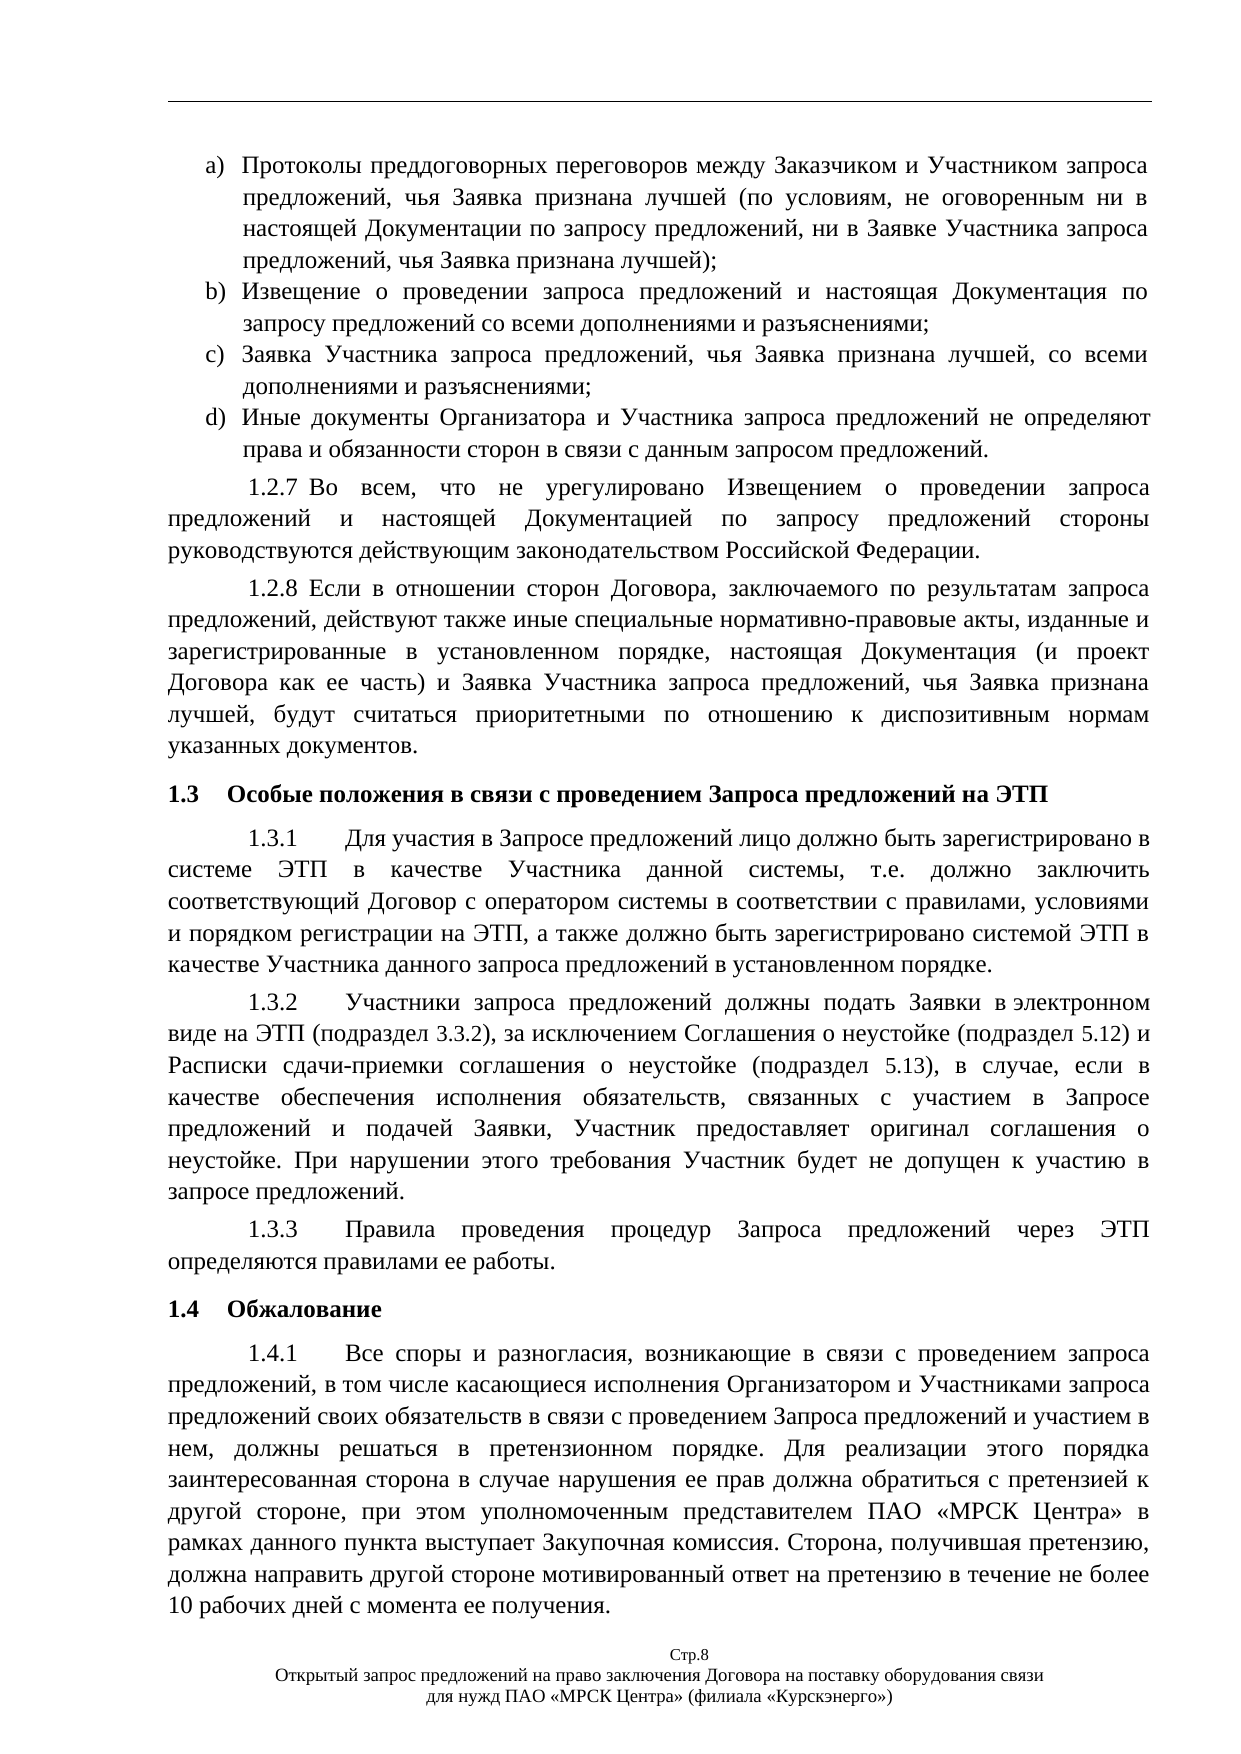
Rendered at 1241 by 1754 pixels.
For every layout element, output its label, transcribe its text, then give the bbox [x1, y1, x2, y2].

list Участники запроса предложений должны подать Заявки в электронном виде на ЭТП (подраздел 3.3.2), за исключением Соглашения о неустойке (подраздел 5.12) и Расписки сдачи-приемки соглашения о неустойке (подраздел 5.13), в случае, если в качестве обеспечения исполнения обязательств, связанных с участием в Запросе предложений и подачей Заявки, Участник предоставляет оригинал соглашения о неустойке. При нарушении этого требования Участник будет не допущен к участию в запросе предложений. [168, 987, 1150, 1205]
list Во всем, что не урегулировано Извещением о проведении запроса предложений и настоящей Документацией по запросу предложений стороны руководствуются действующим законодательством Российской Федерации. [168, 472, 1150, 564]
list Извещение о проведении запроса предложений и настоящая Документация по запросу предложений со всеми дополнениями и разъяснениями; [205, 276, 1148, 337]
list Иные документы Организатора и Участника запроса предложений не определяют права и обязанности сторон в связи с данным запросом предложений. [205, 402, 1152, 463]
subtitle Особые положения в связи с проведением Запроса предложений на ЭТП [168, 779, 1152, 808]
list Если в отношении сторон Договора, заключаемого по результатам запроса предложений, действуют также иные специальные нормативно-правовые акты, изданные и зарегистрированные в установленном порядке, настоящая Документация (и проект Договора как ее часть) и Заявка Участника запроса предложений, чья Заявка признана лучшей, будут считаться приоритетными по отношению к диспозитивным нормам указанных документов. [168, 573, 1150, 759]
list Правила проведения процедур Запроса предложений через ЭТП определяются правилами ее работы. [168, 1214, 1150, 1274]
list Протоколы преддоговорных переговоров между Заказчиком и Участником запроса предложений, чья Заявка признана лучшей (по условиям, не оговоренным ни в настоящей Документации по запросу предложений, ни в Заявке Участника запроса предложений, чья Заявка признана лучшей); [205, 150, 1149, 273]
list Для участия в Запросе предложений лицо должно быть зарегистрировано в системе ЭТП в качестве Участника данной системы, т.е. должно заключить соответствующий Договор с оператором системы в соответствии с правилами, условиями и порядком регистрации на ЭТП, а также должно быть зарегистрировано системой ЭТП в качестве Участника данного запроса предложений в установленном порядке. [168, 823, 1150, 978]
list Все споры и разногласия, возникающие в связи с проведением запроса предложений, в том числе касающиеся исполнения Организатором и Участниками запроса предложений своих обязательств в связи с проведением Запроса предложений и участием в нем, должны решаться в претензионном порядке. Для реализации этого порядка заинтересованная сторона в случае нарушения ее прав должна обратиться с претензией к другой стороне, при этом уполномоченным представителем ПАО «МРСК Центра» в рамках данного пункта выступает Закупочная комиссия. Сторона, получившая претензию, должна направить другой стороне мотивированный ответ на претензию в течение не более 10 рабочих дней с момента ее получения. [168, 1338, 1150, 1619]
subtitle Обжалование [168, 1294, 1152, 1323]
list Заявка Участника запроса предложений, чья Заявка признана лучшей, со всеми дополнениями и разъяснениями; [205, 339, 1148, 400]
